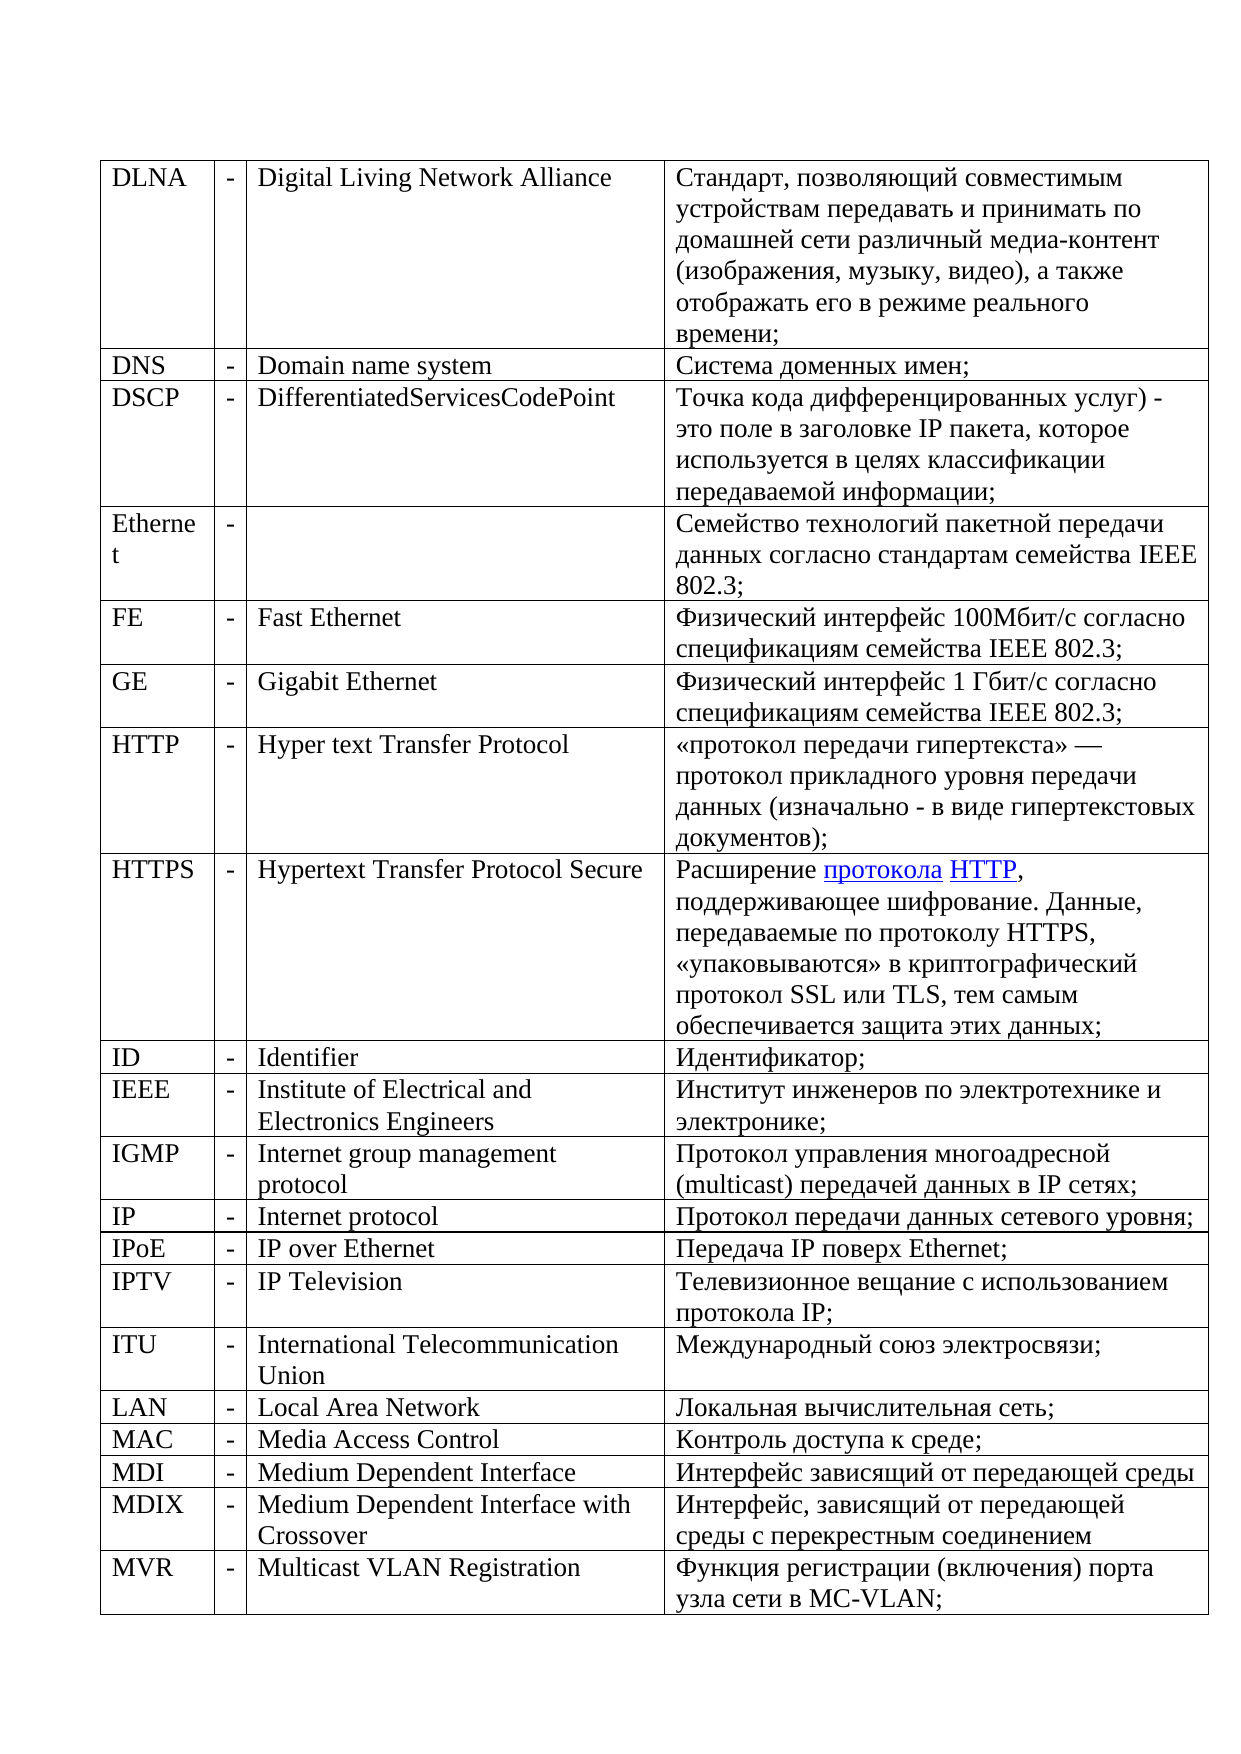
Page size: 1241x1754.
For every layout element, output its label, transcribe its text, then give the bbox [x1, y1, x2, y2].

table_cell Физический интерфейс 1 Гбит/с согласно спецификациям семейства IEEE 802.3; [665, 665, 1208, 727]
table_cell - [215, 1137, 246, 1199]
table_cell IGMP [101, 1137, 214, 1199]
table_cell - [215, 161, 246, 348]
table_cell FE [101, 601, 214, 663]
table_cell Gigabit Ethernet [247, 665, 664, 727]
table_cell - [215, 1328, 246, 1390]
table_cell Система доменных имен; [665, 349, 1208, 380]
table_cell Институт инженеров по электротехнике и электронике; [665, 1074, 1208, 1136]
table_cell Контроль доступа к среде; [665, 1424, 1208, 1455]
table_cell IP over Ethernet [247, 1233, 664, 1264]
table_cell Multicast VLAN Registration [247, 1551, 664, 1613]
table_cell LAN [101, 1391, 214, 1422]
table_cell - [215, 1233, 246, 1264]
table_cell Cтандарт, позволяющий совместимым устройствам передавать и принимать по домашней сети различный медиа-контент (изображения, музыку, видео), а также отображать его в режиме реального времени; [665, 161, 1208, 348]
table_cell Семейство технологий пакетной передачи данных согласно стандартам семейства IEEE 802.3; [665, 507, 1208, 600]
table_cell DSCP [101, 381, 214, 506]
table_cell Расширение протокола HTTP, поддерживающее шифрование. Данные, передаваемые по протоколу HTTPS, «упаковываются» в криптографический протокол SSL или TLS, тем самым обеспечивается защита этих данных; [665, 854, 1208, 1040]
table_cell - [215, 349, 246, 380]
table_cell Точка кода дифференцированных услуг) - это поле в заголовке IP пакета, которое используется в целях классификации передаваемой информации; [665, 381, 1208, 506]
table_cell Hypertext Transfer Protocol Secure [247, 854, 664, 1040]
table_cell Идентификатор; [665, 1041, 1208, 1073]
table_cell Протокол передачи данных сетевого уровня; [665, 1200, 1208, 1231]
table_cell Identifier [247, 1041, 664, 1073]
table_cell - [215, 381, 246, 506]
table_cell Протокол управления многоадресной (multicast) передачей данных в IP сетях; [665, 1137, 1208, 1199]
table_cell Medium Dependent Interface [247, 1456, 664, 1487]
table_cell - [215, 1488, 246, 1550]
table_cell ID [101, 1041, 214, 1073]
table_cell IPTV [101, 1265, 214, 1327]
table_cell Domain name system [247, 349, 664, 380]
table_cell - [215, 1041, 246, 1073]
table_cell - [215, 1200, 246, 1231]
table_cell - [215, 1074, 246, 1136]
table_cell Hyper text Transfer Protocol [247, 728, 664, 852]
table_cell Digital Living Network Alliance [247, 161, 664, 348]
table_cell IPoE [101, 1233, 214, 1264]
table_cell Локальная вычислительная сеть; [665, 1391, 1208, 1422]
table_cell Institute of Electrical and Electronics Engineers [247, 1074, 664, 1136]
table_cell [247, 507, 664, 600]
table_cell DLNA [101, 161, 214, 348]
table_cell Internet protocol [247, 1200, 664, 1231]
table_cell - [215, 507, 246, 600]
table_cell HTTP [101, 728, 214, 852]
table_cell - [215, 1391, 246, 1422]
table_cell MDI [101, 1456, 214, 1487]
table_cell MAC [101, 1424, 214, 1455]
table_cell - [215, 601, 246, 663]
table_cell Fast Ethernet [247, 601, 664, 663]
table_cell DifferentiatedServicesCodePoint [247, 381, 664, 506]
table_cell IP [101, 1200, 214, 1231]
table_cell ITU [101, 1328, 214, 1390]
table_cell Международный союз электросвязи; [665, 1328, 1208, 1390]
table_cell Local Area Network [247, 1391, 664, 1422]
table_cell Физический интерфейс 100Мбит/с согласно спецификациям семейства IEEE 802.3; [665, 601, 1208, 663]
table_cell Интерфейс зависящий от передающей среды [665, 1456, 1208, 1487]
table_cell Media Access Control [247, 1424, 664, 1455]
table_cell «протокол передачи гипертекста» — протокол прикладного уровня передачи данных (изначально - в виде гипертекстовых документов); [665, 728, 1208, 852]
table_cell DNS [101, 349, 214, 380]
table_cell International Telecommunication Union [247, 1328, 664, 1390]
table_cell Internet group management protocol [247, 1137, 664, 1199]
table_cell - [215, 1456, 246, 1487]
table_cell Функция регистрации (включения) порта узла сети в MC-VLAN; [665, 1551, 1208, 1613]
table_cell Medium Dependent Interface with Crossover [247, 1488, 664, 1550]
table_cell - [215, 854, 246, 1040]
table_cell Интерфейс, зависящий от передающей среды с перекрестным соединением [665, 1488, 1208, 1550]
table_cell - [215, 728, 246, 852]
table_cell - [215, 1265, 246, 1327]
table_cell IP Television [247, 1265, 664, 1327]
table_cell HTTPS [101, 854, 214, 1040]
table_cell Телевизионное вещание с использованием протокола IP; [665, 1265, 1208, 1327]
table_cell - [215, 1424, 246, 1455]
table_cell - [215, 1551, 246, 1613]
table_cell - [215, 665, 246, 727]
table_cell IEEE [101, 1074, 214, 1136]
table_cell MVR [101, 1551, 214, 1613]
table_cell GE [101, 665, 214, 727]
table_cell Передача IP поверх Ethernet; [665, 1233, 1208, 1264]
table_cell MDIX [101, 1488, 214, 1550]
table_cell Ethernet [101, 507, 214, 600]
